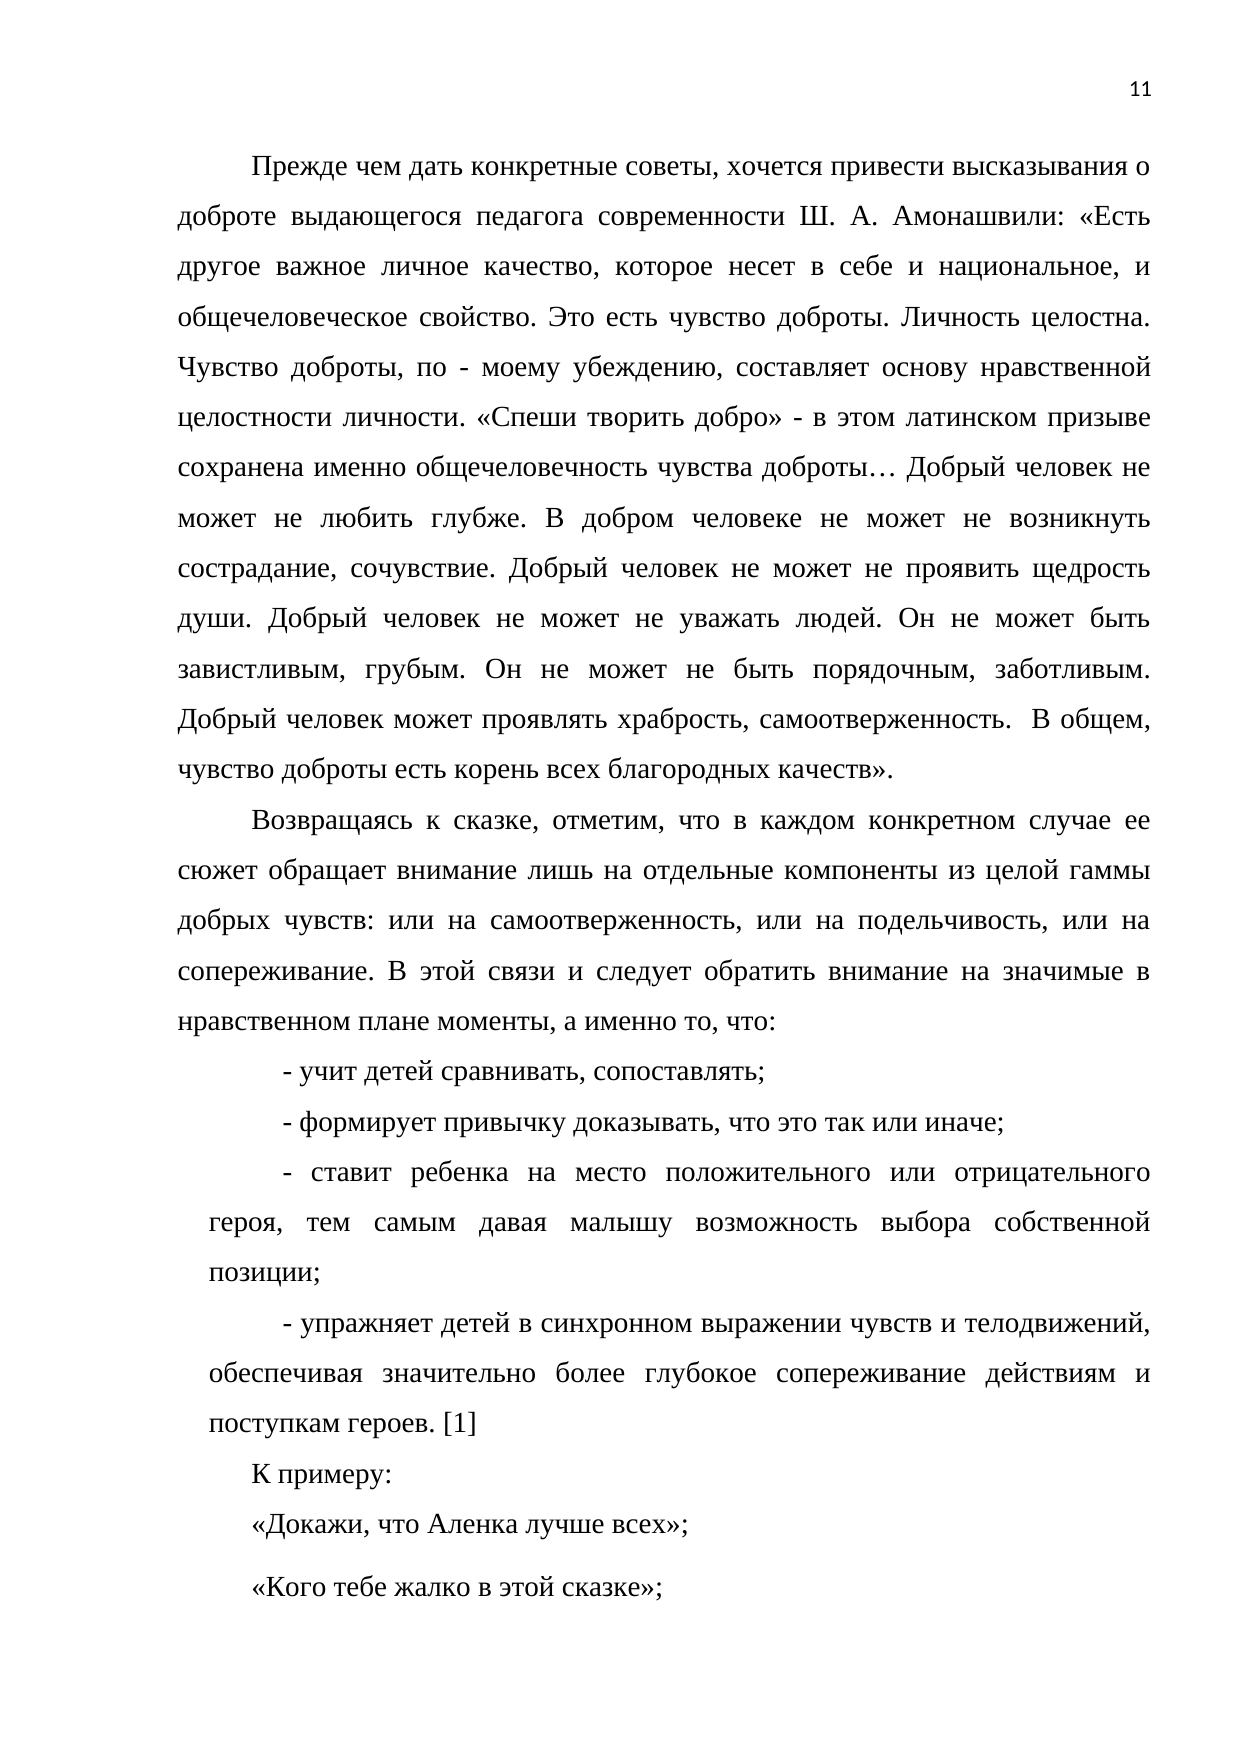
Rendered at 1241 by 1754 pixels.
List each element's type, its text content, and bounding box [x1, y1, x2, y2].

subtitle - формирует привычку доказывать, что это так или иначе; [208, 1104, 1152, 1137]
subtitle - учит детей сравнивать, сопоставлять; [208, 1053, 1152, 1087]
text «Докажи, что Аленка лучше всех»; [177, 1506, 1152, 1540]
text «Кого тебе жалко в этой сказке»; [177, 1569, 1152, 1602]
text К примеру: [177, 1456, 1152, 1489]
subtitle - упражняет детей в синхронном выражении чувств и телодвижений, обеспечивая значительно более глубокое сопереживание действиям и поступкам героев. [1] [208, 1305, 1152, 1439]
text Возвращаясь к сказке, отметим, что в каждом конкретном случае ее сюжет обращает внимание лишь на отдельные компоненты из целой гаммы добрых чувств: или на самоотверженность, или на подельчивость, или на сопереживание. В этой связи и следует обратить внимание на значимые в нравственном плане моменты, а именно то, что: [177, 802, 1152, 1037]
text Прежде чем дать конкретные советы, хочется привести высказывания о доброте выдающегося педагога современности Ш. А. Амонашвили: «Есть другое важное личное качество, которое несет в себе и национальное, и общечеловеческое свойство. Это есть чувство доброты. Личность целостна. Чувство доброты, по - моему убеждению, составляет основу нравственной целостности личности. «Спеши творить добро» - в этом латинском призыве сохранена именно общечеловечность чувства доброты… Добрый человек не может не любить глубже. В добром человеке не может не возникнуть сострадание, сочувствие. Добрый человек не может не проявить щедрость души. Добрый человек не может не уважать людей. Он не может быть завистливым, грубым. Он не может не быть порядочным, заботливым. Добрый человек может проявлять храбрость, самоотверженность. В общем, чувство доброты есть корень всех благородных качеств». [177, 148, 1152, 785]
subtitle - ставит ребенка на место положительного или отрицательного героя, тем самым давая малышу возможность выбора собственной позиции; [208, 1154, 1152, 1288]
